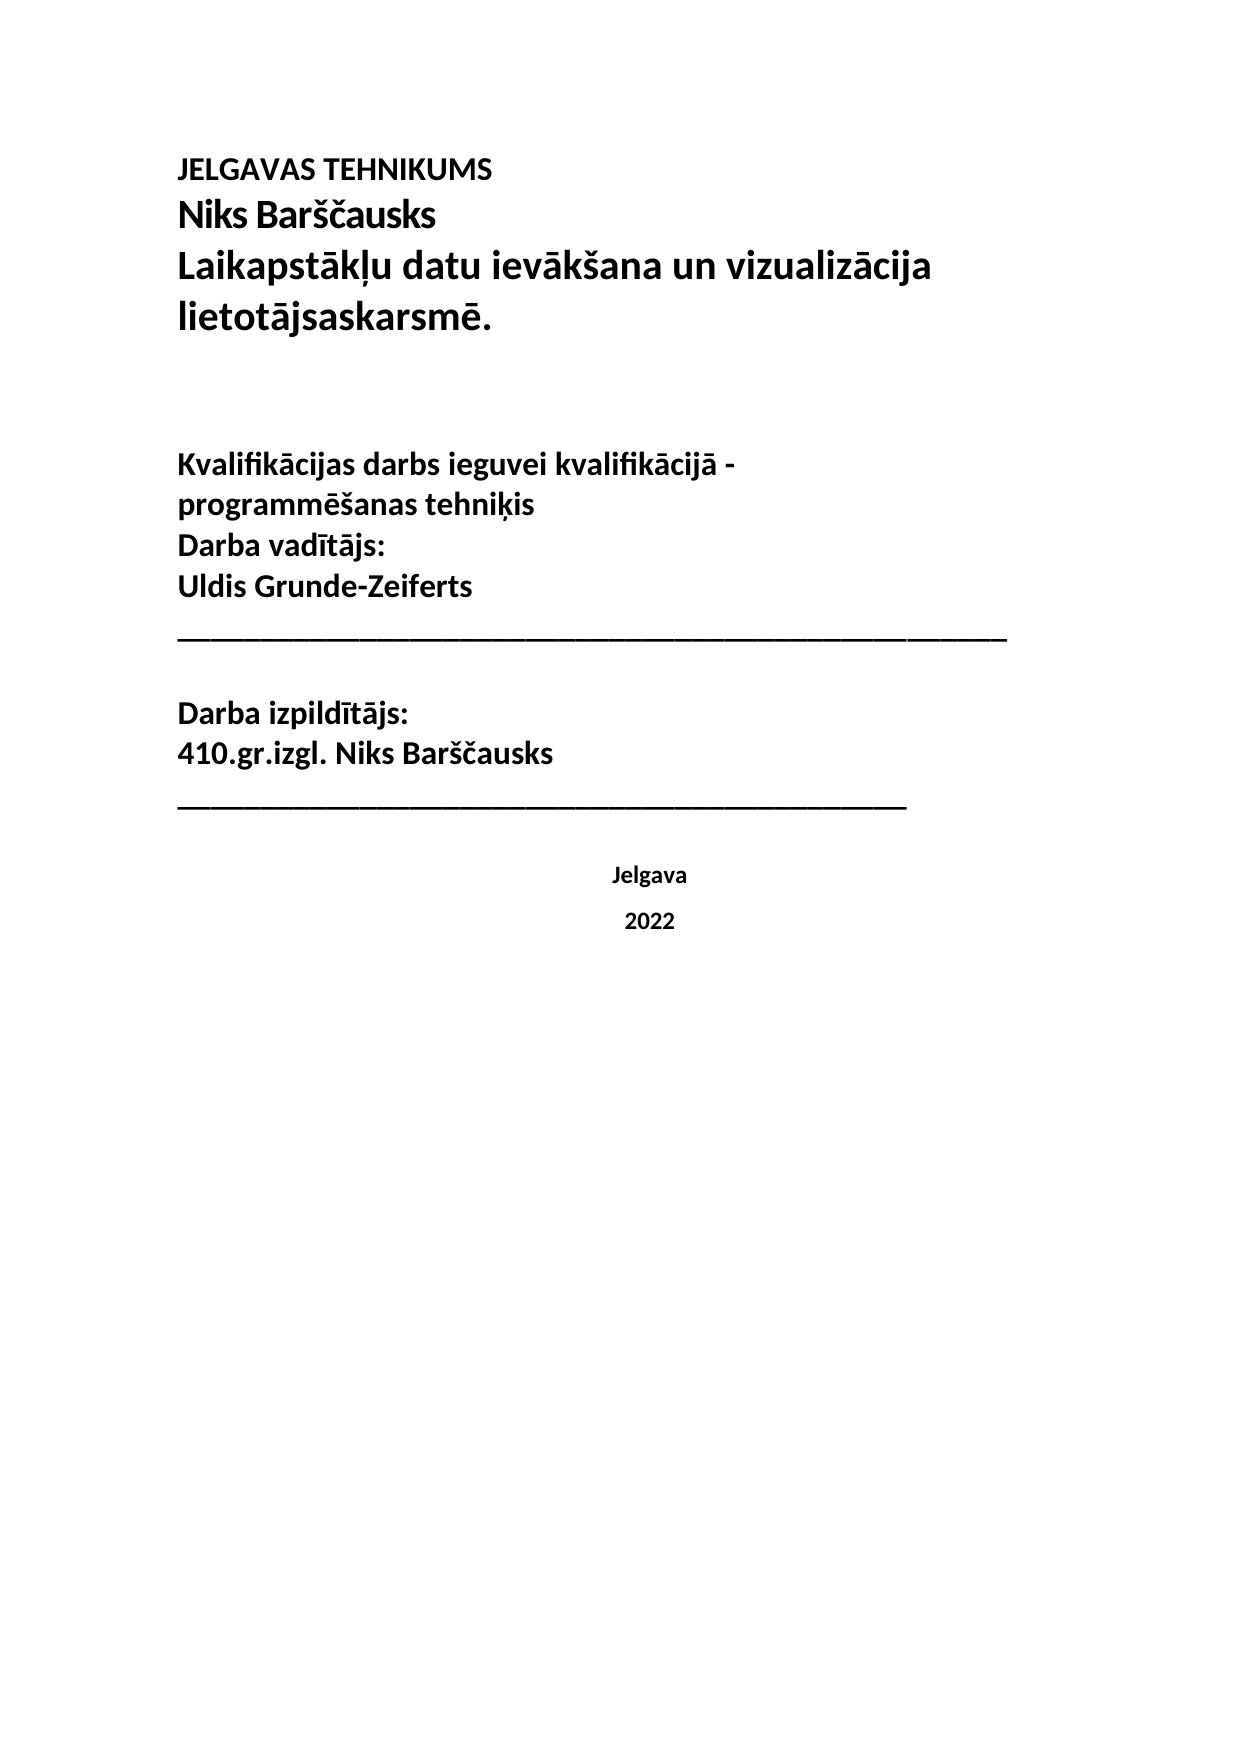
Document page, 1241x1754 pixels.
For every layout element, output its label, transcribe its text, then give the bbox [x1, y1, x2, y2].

title Niks Barščausks [177, 188, 1122, 239]
text Jelgava 2022 [177, 859, 1122, 936]
subtitle 410.gr.izgl. Niks Barščausks ____________________________________________ [177, 732, 1122, 814]
subtitle JELGAVAS TEHNIKUMS [177, 148, 1122, 188]
subtitle Darba vadītājs: [177, 524, 1122, 565]
subtitle Laikapstākļu datu ievākšana un vizualizācija lietotājsaskarsmē. Kvalifikācijas darbs ieguvei kvalifikācijā - programmēšanas tehniķis [177, 239, 1122, 524]
subtitle Uldis Grunde-Zeiferts __________________________________________________ Darba izpildītājs: [177, 565, 1122, 732]
